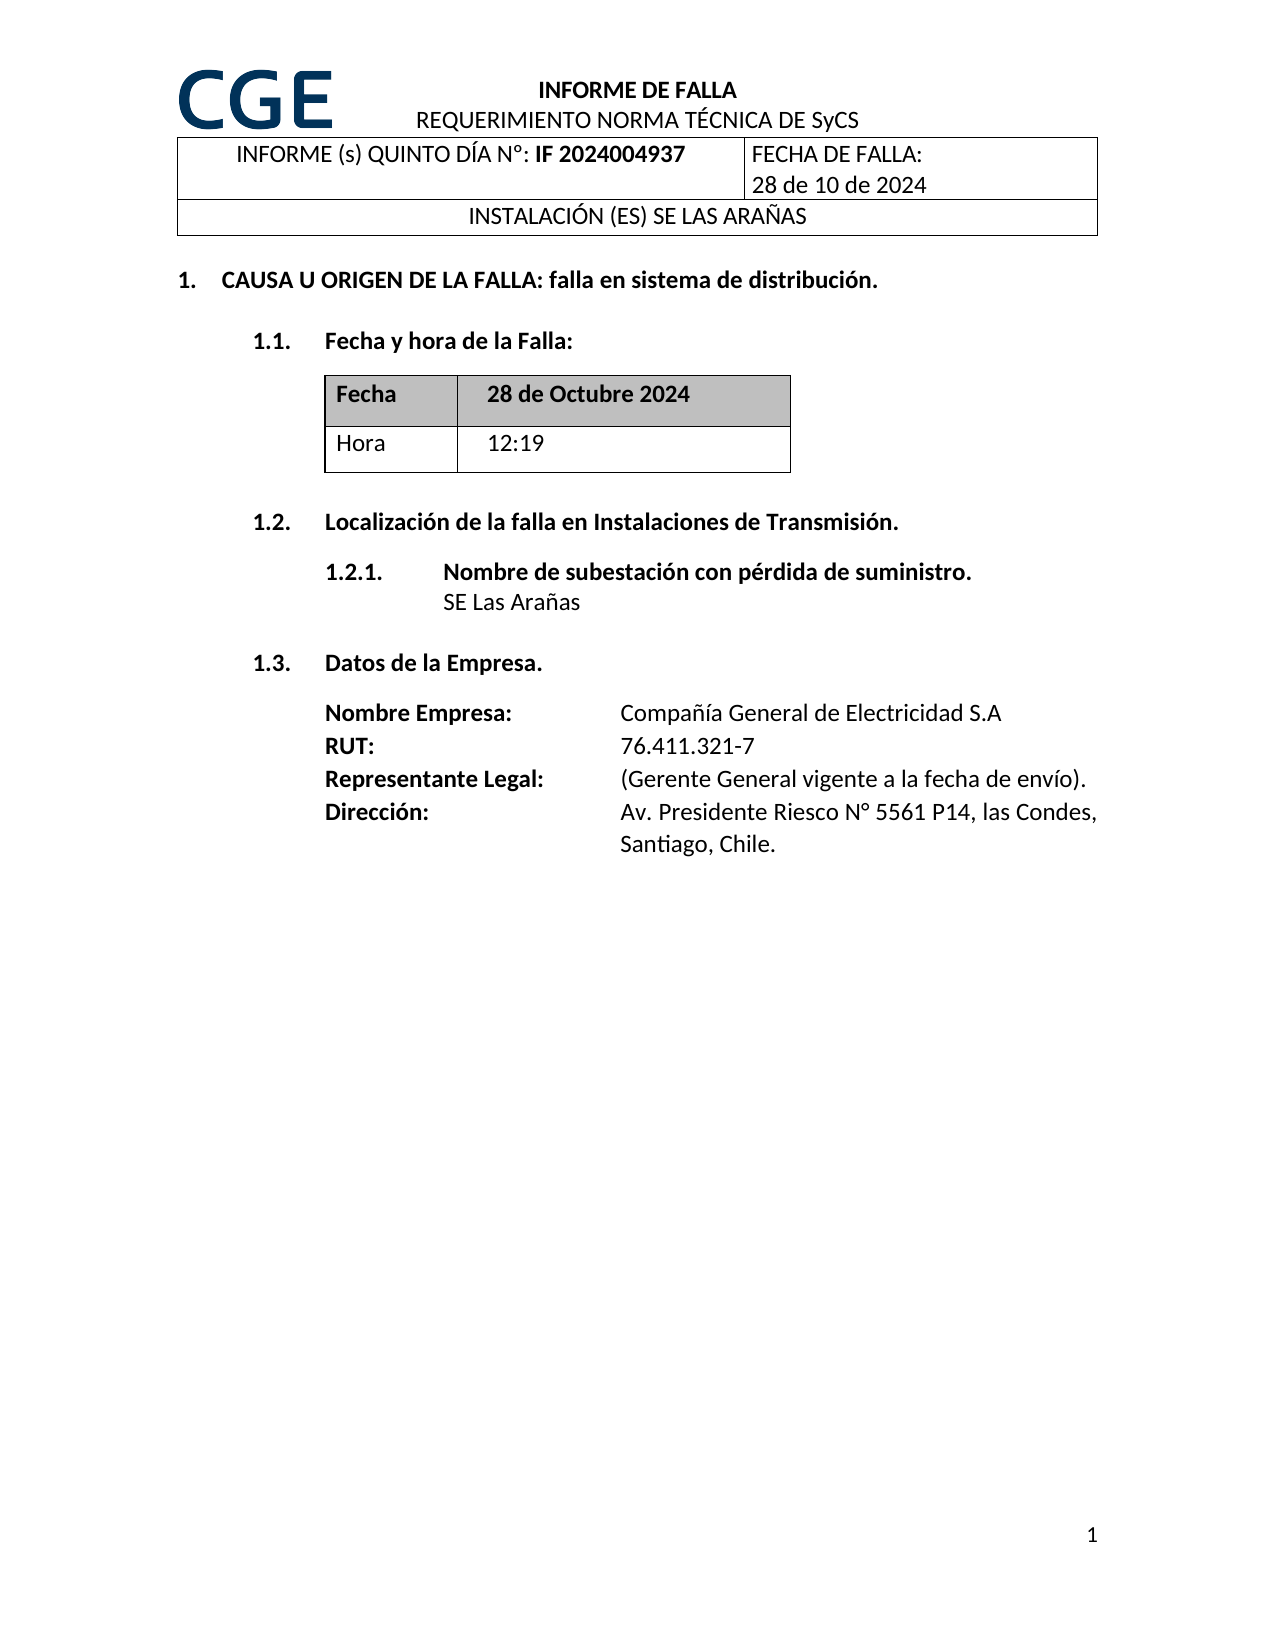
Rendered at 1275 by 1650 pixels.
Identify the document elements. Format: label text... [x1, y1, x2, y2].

list Localización de la falla en Instalaciones de Transmisión. [252, 506, 1098, 537]
list Fecha y hora de la Falla: [252, 325, 1098, 356]
list Datos de la Empresa. [252, 647, 1098, 678]
text SE Las Arañas [443, 586, 1098, 617]
text RUT: 76.411.321-7 [325, 730, 1098, 760]
list CAUSA U ORIGEN DE LA FALLA: falla en sistema de distribución. [177, 264, 1098, 294]
text Representante Legal: (Gerente General vigente a la fecha de envío). [325, 763, 1098, 793]
picture [178, 67, 333, 132]
table_header Fecha [326, 376, 457, 426]
table_cell Hora [326, 427, 457, 472]
table_cell 12:19 [458, 427, 790, 472]
text Dirección: Av. Presidente Riesco N° 5561 P14, las Condes, Santiago, Chile. [325, 796, 1098, 859]
table_header 28 de Octubre 2024 [458, 376, 790, 426]
list Nombre de subestación con pérdida de suministro. [325, 556, 1098, 586]
text Nombre Empresa: Compañía General de Electricidad S.A [325, 697, 1098, 727]
